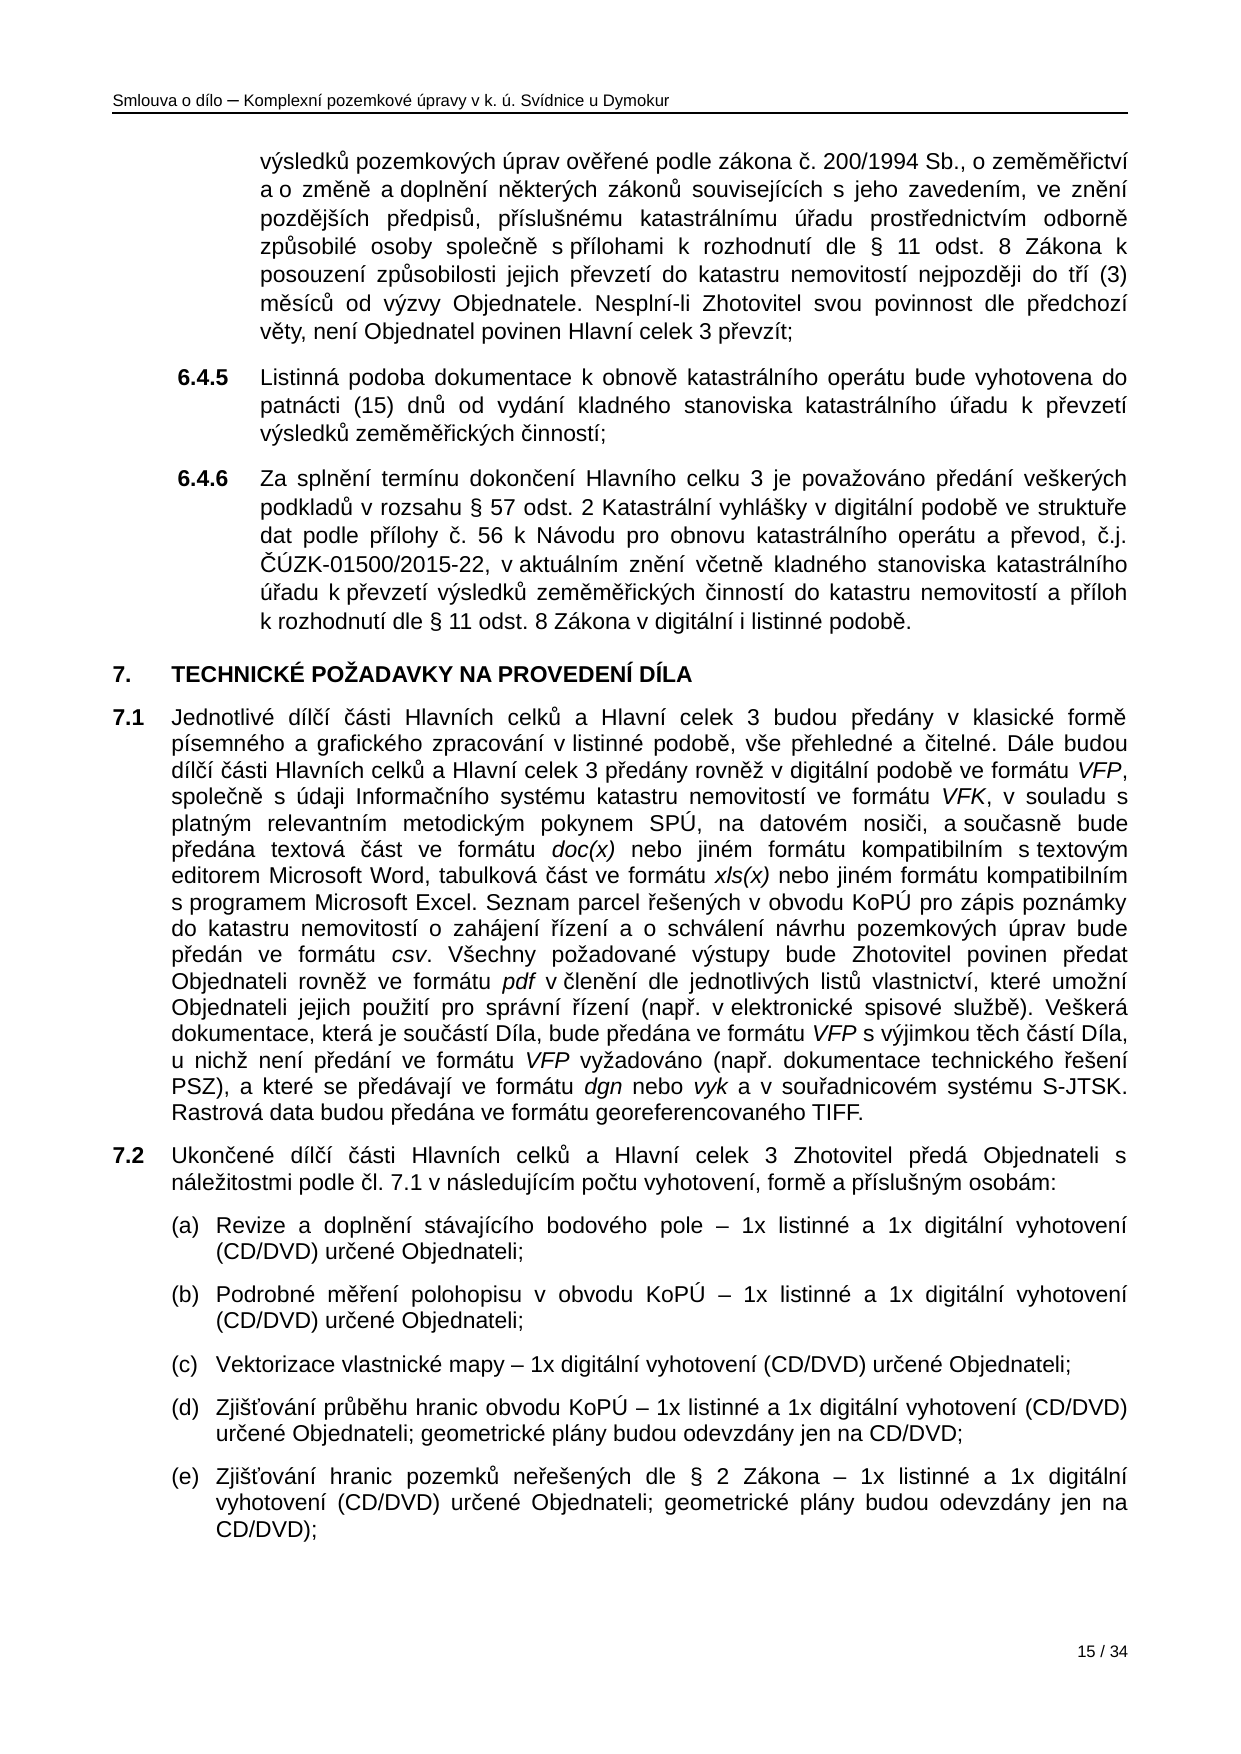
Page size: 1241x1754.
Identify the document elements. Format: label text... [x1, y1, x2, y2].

list Vektorizace vlastnické mapy – 1x digitální vyhotovení (CD/DVD) určené Objednateli; [171, 1351, 1128, 1377]
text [177, 148, 1128, 345]
list Zjišťování hranic pozemků neřešených dle § 2 Zákona – 1x listinné a 1x digitální vyhotovení (CD/DVD) určené Objednateli; geometrické plány budou odevzdány jen na CD/DVD); [171, 1463, 1128, 1542]
text Listinná podoba dokumentace k obnově katastrálního operátu bude vyhotovena do patnácti (15) dnů od vydání kladného stanoviska katastrálního úřadu k převzetí výsledků zeměměřických činností; [177, 363, 1128, 447]
text Technické požadavky na provedení díla [112, 661, 1128, 687]
text Za splnění termínu dokončení Hlavního celku 3 je považováno předání veškerých podkladů v rozsahu § 57 odst. 2 Katastrální vyhlášky v digitální podobě ve struktuře dat podle přílohy č. 56 k Návodu pro obnovu katastrálního operátu a převod, č.j. ČÚZK-01500/2015-22, v aktuálním znění včetně kladného stanoviska katastrálního úřadu k převzetí výsledků zeměměřických činností do katastru nemovitostí a příloh k rozhodnutí dle § 11 odst. 8 Zákona v digitální i listinné podobě. [177, 465, 1128, 634]
text Jednotlivé dílčí části Hlavních celků a Hlavní celek 3 budou předány v klasické formě písemného a grafického zpracování v listinné podobě, vše přehledné a čitelné. Dále budou dílčí části Hlavních celků a Hlavní celek 3 předány rovněž v digitální podobě ve formátu VFP, společně s údaji Informačního systému katastru nemovitostí ve formátu VFK, v souladu s platným relevantním metodickým pokynem SPÚ, na datovém nosiči, a současně bude předána textová část ve formátu doc(x) nebo jiném formátu kompatibilním s textovým editorem Microsoft Word, tabulková část ve formátu xls(x) nebo jiném formátu kompatibilním s programem Microsoft Excel. Seznam parcel řešených v obvodu KoPÚ pro zápis poznámky do katastru nemovitostí o zahájení řízení a o schválení návrhu pozemkových úprav bude předán ve formátu csv. Všechny požadované výstupy bude Zhotovitel povinen předat Objednateli rovněž ve formátu pdf v členění dle jednotlivých listů vlastnictví, které umožní Objednateli jejich použití pro správní řízení (např. v elektronické spisové službě). Veškerá dokumentace, která je součástí Díla, bude předána ve formátu VFP s výjimkou těch částí Díla, u nichž není předání ve formátu VFP vyžadováno (např. dokumentace technického řešení PSZ), a které se předávají ve formátu dgn nebo vyk a v souřadnicovém systému S-JTSK. Rastrová data budou předána ve formátu georeferencovaného TIFF. [112, 704, 1128, 1126]
list Podrobné měření polohopisu v obvodu KoPÚ – 1x listinné a 1x digitální vyhotovení (CD/DVD) určené Objednateli; [171, 1281, 1128, 1334]
text Ukončené dílčí části Hlavních celků a Hlavní celek 3 Zhotovitel předá Objednateli s náležitostmi podle čl. 7.1 v následujícím počtu vyhotovení, formě a příslušným osobám: [112, 1142, 1128, 1195]
list Zjišťování průběhu hranic obvodu KoPÚ – 1x listinné a 1x digitální vyhotovení (CD/DVD) určené Objednateli; geometrické plány budou odevzdány jen na CD/DVD; [171, 1393, 1128, 1446]
list Revize a doplnění stávajícího bodového pole – 1x listinné a 1x digitální vyhotovení (CD/DVD) určené Objednateli; [171, 1212, 1128, 1264]
